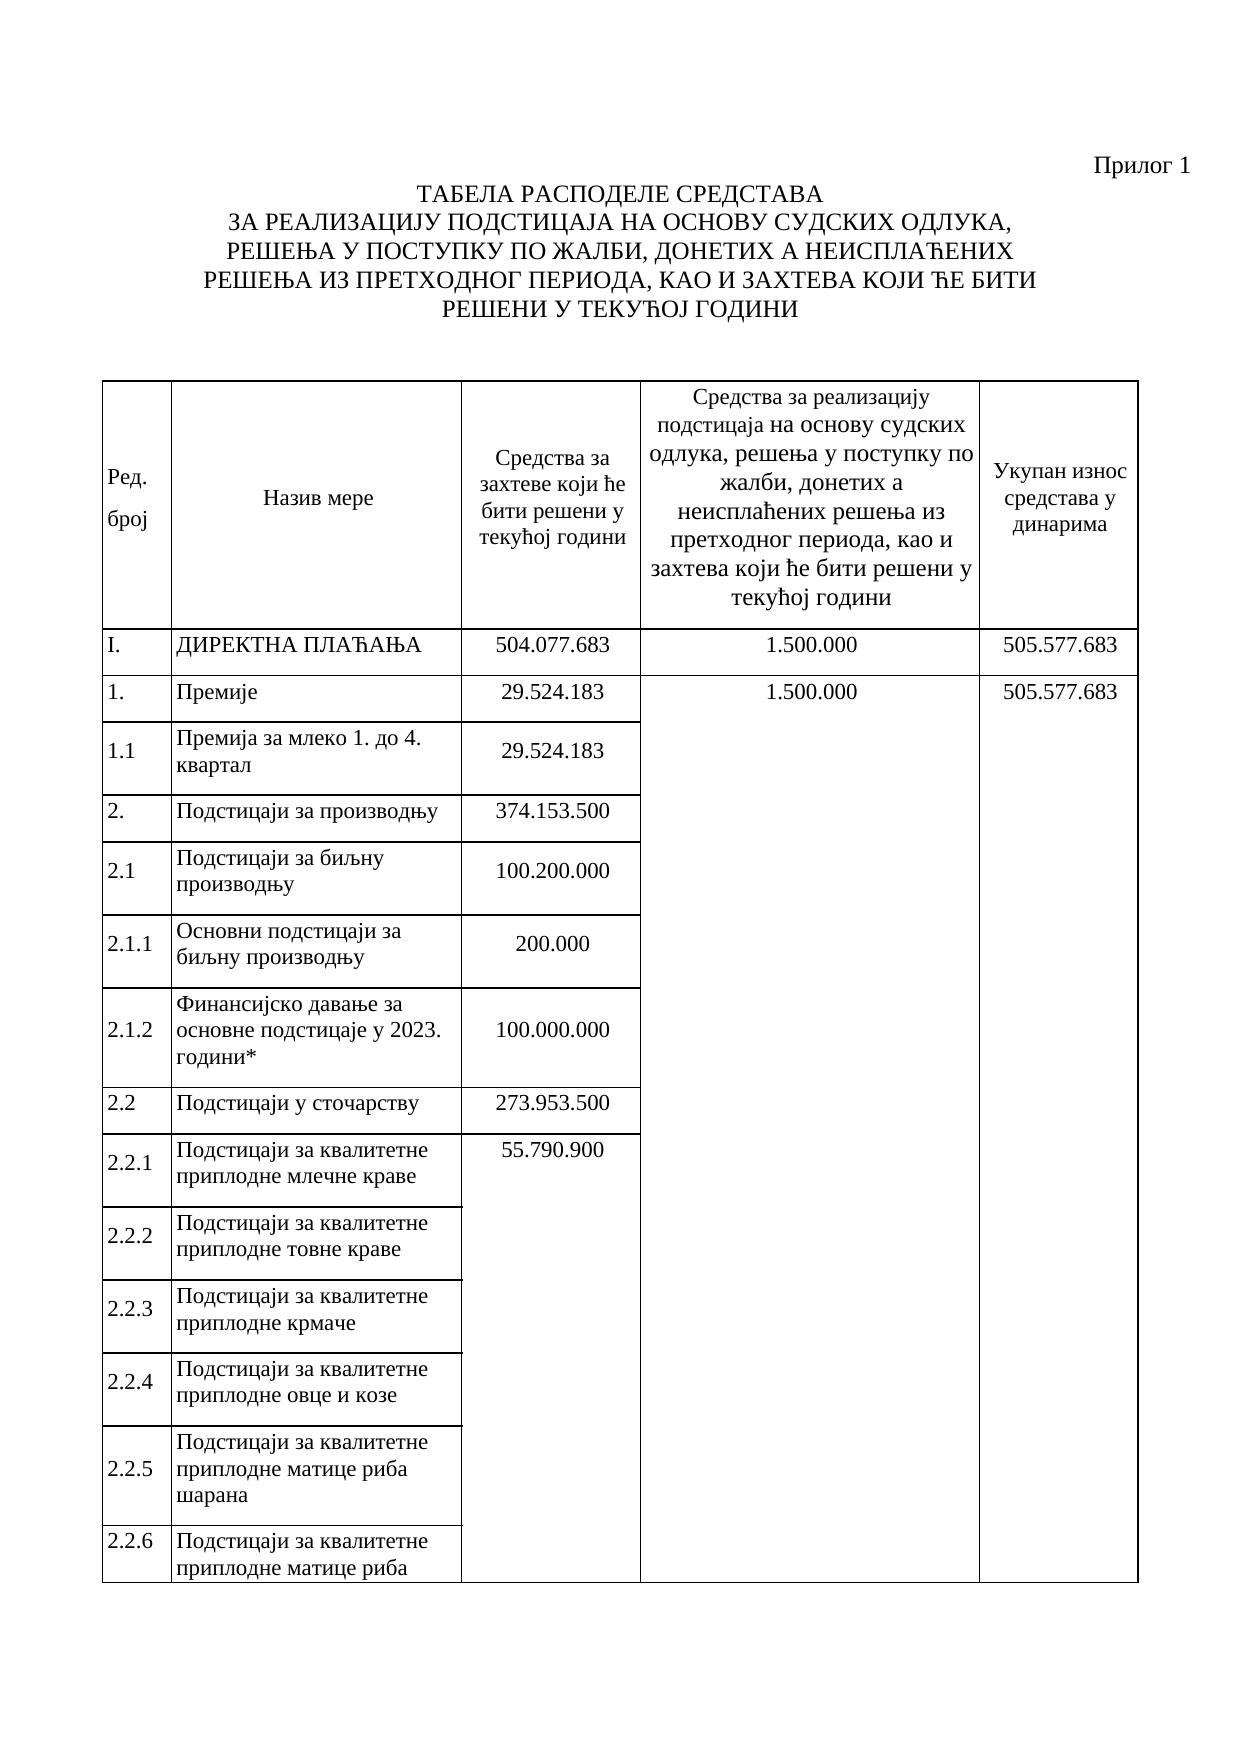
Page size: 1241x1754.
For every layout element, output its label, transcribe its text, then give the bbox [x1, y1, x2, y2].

table_header Назив мере [172, 382, 461, 628]
table_header Средства за захтеве који ће бити решени у текућој години [462, 382, 640, 628]
table_cell 2.2 [103, 1088, 171, 1133]
table_cell I. [103, 630, 171, 674]
table_cell 2.1.2 [103, 989, 171, 1086]
table_cell 2.2.3 [103, 1281, 171, 1352]
table_cell Финансијско давање за основне подстицаје у 2023. години* [172, 989, 461, 1086]
table_cell 1. [103, 676, 171, 721]
table_cell 2.2.5 [103, 1427, 171, 1524]
table_cell 1.500.000 [641, 630, 979, 674]
text Прилог 1 [187, 150, 1191, 179]
table_header Средства за реализацију подстицаја на основу судских одлука, решења у поступку по жалби, донетих а неисплаћених решења из претходног периода, као и захтева који ће бити решени у текућој години [641, 382, 979, 628]
table_cell 504.077.683 [462, 630, 640, 674]
table_cell 2.2.4 [103, 1354, 171, 1425]
table_cell 100.200.000 [462, 843, 640, 914]
table_cell Подстицаји за производњу [172, 796, 461, 841]
table_cell 374.153.500 [462, 796, 640, 841]
table_cell Подстицаји у сточарству [172, 1088, 461, 1133]
table_cell Премије [172, 676, 461, 721]
table_cell Премија за млеко 1. до 4. квартал [172, 723, 461, 794]
table_cell 29.524.183 [462, 676, 640, 721]
table_cell 29.524.183 [462, 723, 640, 794]
table_cell 100.000.000 [462, 989, 640, 1086]
table_cell 273.953.500 [462, 1088, 640, 1133]
table_cell Подстицаји за квалитетне приплодне овце и козе [172, 1354, 461, 1425]
table_cell Основни подстицаји за биљну производњу [172, 916, 461, 987]
text ТАБЕЛА РАСПОДЕЛЕ СРЕДСТАВА [187, 179, 1053, 207]
table_cell 2.1.1 [103, 916, 171, 987]
table_cell 505.577.683 [980, 630, 1137, 674]
table_cell 2.1 [103, 843, 171, 914]
table_cell Подстицаји за биљну производњу [172, 843, 461, 914]
table_cell Подстицаји за квалитетне приплодне товне краве [172, 1208, 461, 1279]
table_cell 2.2.6 [103, 1526, 171, 1582]
table_cell ДИРЕКТНА ПЛАЋАЊА [172, 630, 461, 674]
table_cell 2. [103, 796, 171, 841]
table_cell 1.500.000 [641, 676, 979, 1582]
table_cell 2.2.2 [103, 1208, 171, 1279]
table_cell Подстицаји за квалитетне приплодне крмаче [172, 1281, 461, 1352]
table_cell 1.1 [103, 723, 171, 794]
table_cell 200.000 [462, 916, 640, 987]
text ЗА РЕАЛИЗАЦИЈУ ПОДСТИЦАЈА НА ОСНОВУ СУДСКИХ ОДЛУКА, РЕШЕЊА У ПОСТУПКУ ПО ЖАЛБИ, ДОНЕТИХ А НЕИСПЛАЋЕНИХ РЕШЕЊА ИЗ ПРЕТХОДНОГ ПЕРИОДА, КАО И ЗАХТЕВА КОЈИ ЋЕ БИТИ РЕШЕНИ У ТЕКУЋОЈ ГОДИНИ [187, 207, 1053, 322]
table_cell Подстицаји за квалитетне приплодне матице риба пастрмке [172, 1526, 461, 1582]
table_cell Подстицаји за квалитетне приплодне матице риба шарана [172, 1427, 461, 1524]
table_cell 505.577.683 [980, 676, 1137, 1582]
table_header Укупан износ средстава у динарима [980, 382, 1137, 628]
table_cell 55.790.900 [462, 1135, 640, 1582]
table_cell 2.2.1 [103, 1135, 171, 1206]
table_cell Подстицаји за квалитетне приплодне млечне краве [172, 1135, 461, 1206]
table_header Ред. број [103, 382, 171, 628]
